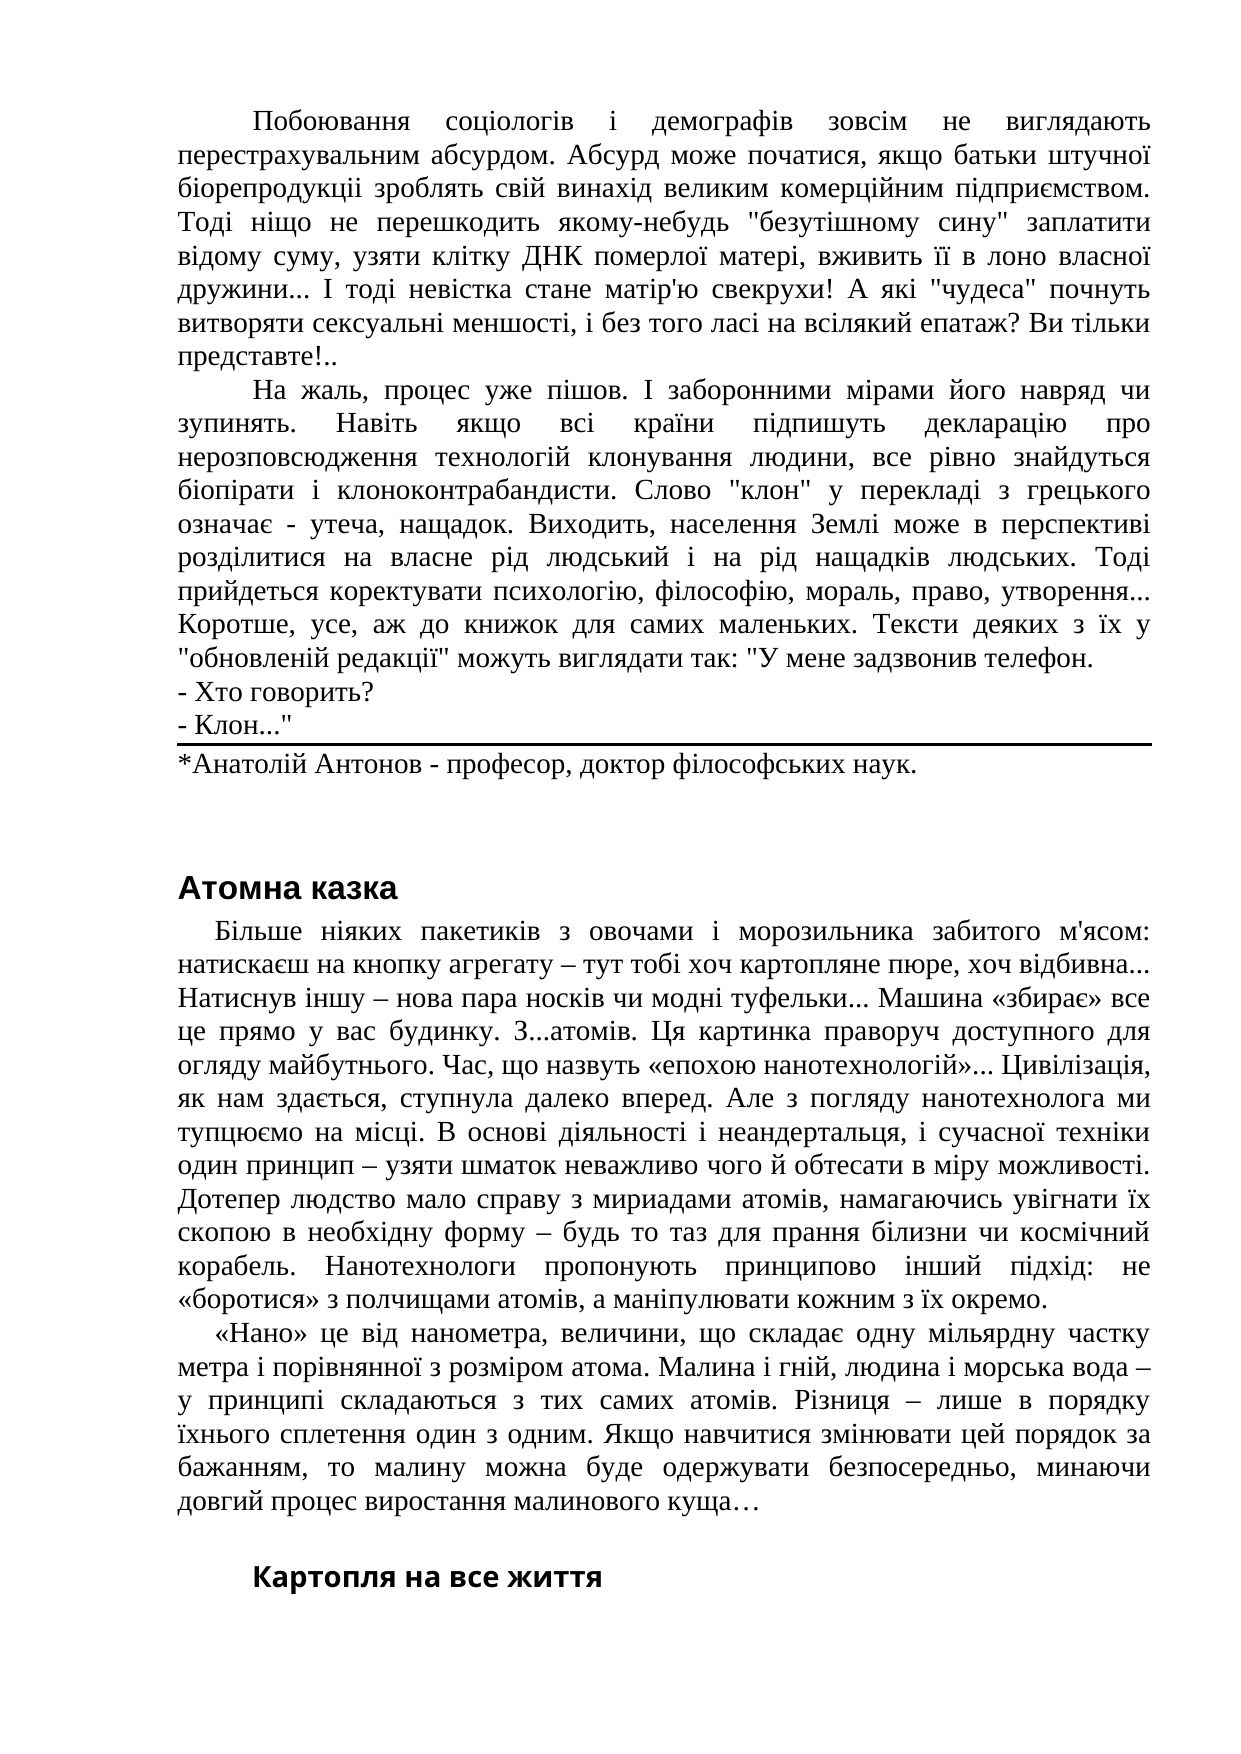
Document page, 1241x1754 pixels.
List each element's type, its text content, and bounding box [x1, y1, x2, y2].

subtitle Атомна казка [177, 868, 1152, 906]
text Побоювання соціологів і демографів зовсім не виглядають перестрахувальним абсурдом. Абсурд може початися, якщо батьки штучної біорепродукціі зроблять свій винахід великим комерційним підприємством. Тоді ніщо не перешкодить якому-небудь "безутішному сину" заплатити відому суму, узяти клітку ДНК померлої матері, вживить її в лоно власної дружини... І тоді невістка стане матір'ю свекрухи! А які "чудеса" почнуть витворяти сексуальні меншості, і без того ласі на всілякий епатаж? Ви тільки представте!.. [177, 103, 1152, 372]
text Картопля на все життя [252, 1556, 1152, 1596]
text Більше ніяких пакетиків з овочами і морозильника забитого м'ясом: натискаєш на кнопку агрегату – тут тобі хоч картопляне пюре, хоч відбивна... Натиснув іншу – нова пара носків чи модні туфельки... Машина «збирає» все це прямо у вас будинку. З...атомів. Ця картинка праворуч доступного для огляду майбутнього. Час, що назвуть «епохою нанотехнологій»... Цивілізація, як нам здається, ступнула далеко вперед. Але з погляду нанотехнолога ми тупцюємо на місці. В основі діяльності і неандертальця, і сучасної техніки один принцип – узяти шматок неважливо чого й обтесати в міру можливості. Дотепер людство мало справу з мириадами атомів, намагаючись увігнати їх скопою в необхідну форму – будь то таз для прання білизни чи космічний корабель. Нанотехнологи пропонують принципово інший підхід: не «боротися» з полчищами атомів, а маніпулювати кожним з їх окремо. [177, 913, 1152, 1315]
text На жаль, процес уже пішов. І заборонними мірами його навряд чи зупинять. Навіть якщо всі країни підпишуть декларацію про нерозповсюдження технологій клонування людини, все рівно знайдуться біопірати і клоноконтрабандисти. Слово "клон" у перекладі з грецького означає - утеча, нащадок. Виходить, населення Землі може в перспективі розділитися на власне рід людський і на рід нащадків людських. Тоді прийдеться коректувати психологію, філософію, мораль, право, утворення... Коротше, усе, аж до книжок для самих маленьких. Тексти деяких з їх у "обновленій редакції" можуть виглядати так: "У мене задзвонив телефон. [177, 372, 1152, 674]
text - Хто говорить? [177, 674, 1152, 707]
text - Клон..." [177, 707, 1152, 743]
text *Анатолій Антонов - професор, доктор філософських наук. [177, 746, 1152, 779]
text «Нано» це від нанометра, величини, що складає одну мільярдну частку метра і порівнянної з розміром атома. Малина і гній, людина і морська вода – у принципі складаються з тих самих атомів. Різниця – лише в порядку їхнього сплетення один з одним. Якщо навчитися змінювати цей порядок за бажанням, то малину можна буде одержувати безпосередньо, минаючи довгий процес виростання малинового куща… [177, 1315, 1152, 1516]
